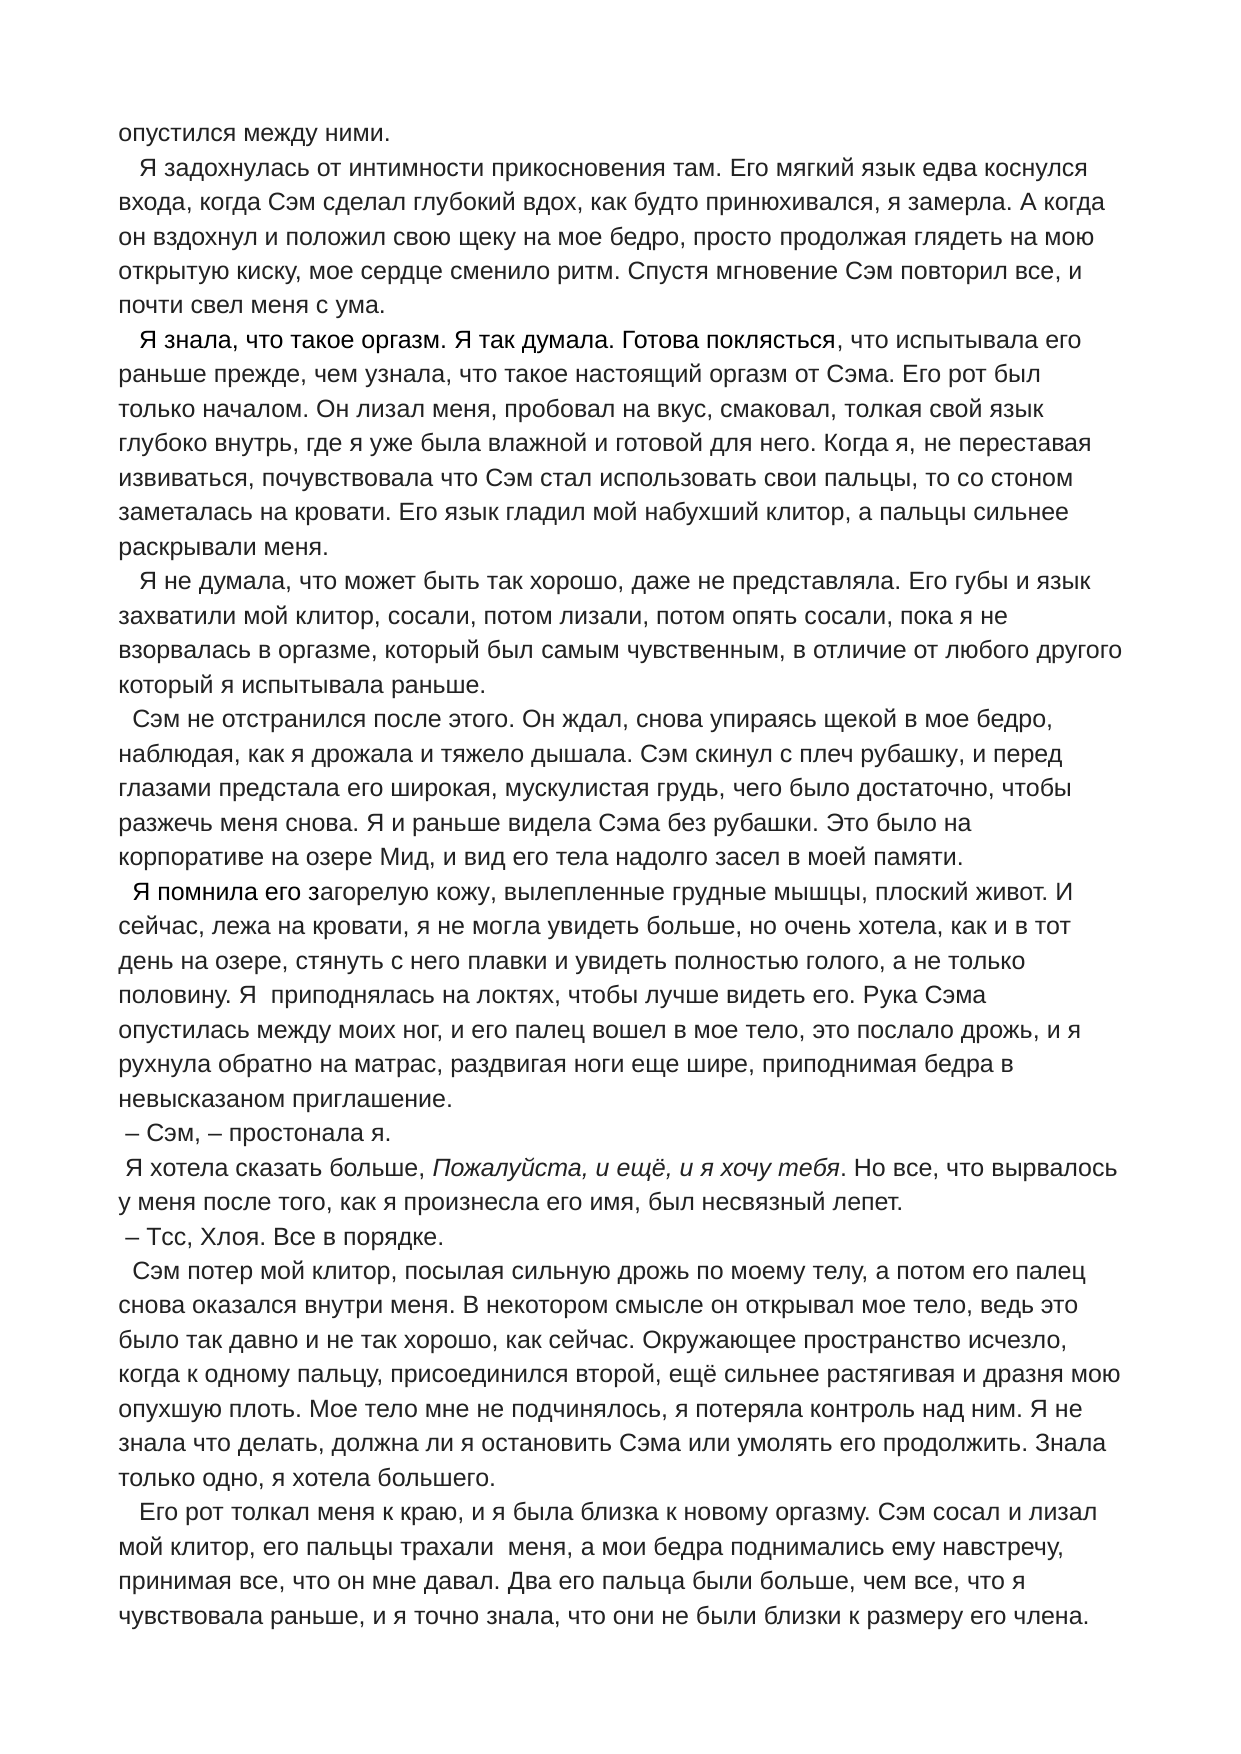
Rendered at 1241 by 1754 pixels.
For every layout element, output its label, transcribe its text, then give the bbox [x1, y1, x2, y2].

text Я задохнулась от интимности прикосновения там. Его мягкий язык едва коснулся входа, когда Сэм сделал глубокий вдох, как будто принюхивался, я замерла. А когда он вздохнул и положил свою щеку на мое бедро, просто продолжая глядеть на мою открытую киску, мое сердце сменило ритм. Спустя мгновение Сэм повторил все, и почти свел меня с ума. Я знала, что такое оргазм. Я так думала. Готова поклясться, что испытывала его раньше прежде, чем узнала, что такое настоящий оргазм от Сэма. Его рот был только началом. Он лизал меня, пробовал на вкус, смаковал, толкая свой язык глубоко внутрь, где я уже была влажной и готовой для него. Когда я, не переставая извиваться, почувствовала что Сэм стал использовать свои пальцы, то со стоном заметалась на кровати. Его язык гладил мой набухший клитор, а пальцы сильнее раскрывали меня. Я не думала, что может быть так хорошо, даже не представляла. Его губы и язык захватили мой клитор, сосали, потом лизали, потом опять сосали, пока я не взорвалась в оргазме, который был самым чувственным, в отличие от любого другого который я испытывала раньше. Сэм не отстранился после этого. Он ждал, снова упираясь щекой в мое бедро, наблюдая, как я дрожала и тяжело дышала. Сэм скинул с плеч рубашку, и перед глазами предстала его широкая, мускулистая грудь, чего было достаточно, чтобы разжечь меня снова. Я и раньше видела Сэма без рубашки. Это было на корпоративе на озере Мид, и вид его тела надолго засел в моей памяти. Я помнила его загорелую кожу, вылепленные грудные мышцы, плоский живот. И сейчас, лежа на кровати, я не могла увидеть больше, но очень хотела, как и в тот день на озере, стянуть с него плавки и увидеть полностью голого, а не только половину. Я приподнялась на локтях, чтобы лучше видеть его. Рука Сэма опустилась между моих ног, и его палец вошел в мое тело, это послало дрожь, и я рухнула обратно на матрас, раздвигая ноги еще шире, приподнимая бедра в невысказаном приглашение. – Сэм, – простонала я. [118, 153, 1122, 1147]
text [118, 1497, 1122, 1629]
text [118, 118, 1122, 147]
text Я хотела сказать больше, Пожалуйста, и ещё, и я хочу тебя. Но все, что вырвалось у меня после того, как я произнесла его имя, был несвязный лепет. – Тсс, Хлоя. Все в порядке. Сэм потер мой клитор, посылая сильную дрожь по моему телу, а потом его палец снова оказался внутри меня. В некотором смысле он открывал мое тело, ведь это было так давно и не так хорошо, как сейчас. Окружающее пространство исчезло, когда к одному пальцу, присоединился второй, ещё сильнее растягивая и дразня мою опухшую плоть. Мое тело мне не подчинялось, я потеряла контроль над ним. Я не знала что делать, должна ли я остановить Сэма или умолять его продолжить. Знала только одно, я хотела большего. [118, 1152, 1122, 1492]
